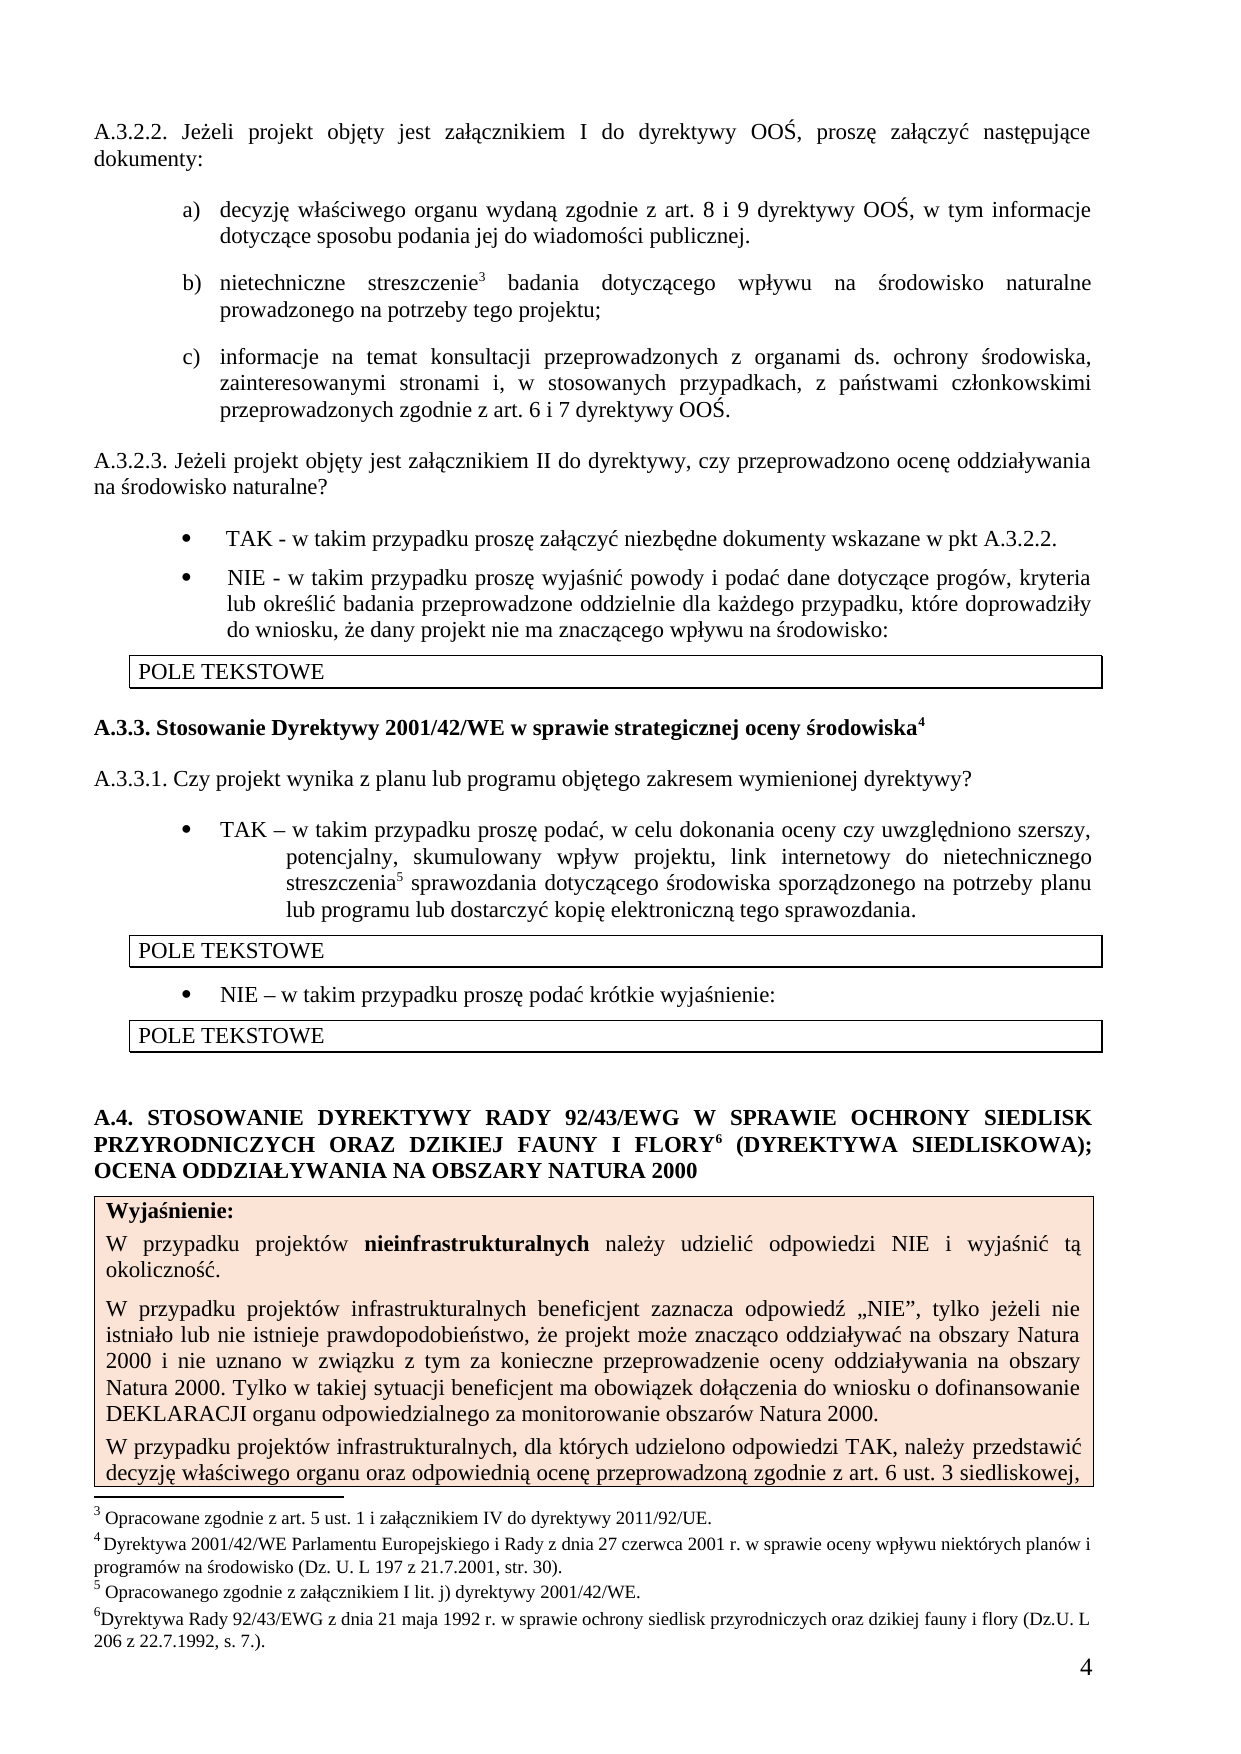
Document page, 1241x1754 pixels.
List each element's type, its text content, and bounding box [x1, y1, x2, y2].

text POLE TEKSTOWE [130, 936, 1101, 966]
list TAK – w takim przypadku proszę podać, w celu dokonania oceny czy uwzględniono szerszy, potencjalny, skumulowany wpływ projektu, link internetowy do nietechnicznego streszczenia sprawozdania dotyczącego środowiska sporządzonego na potrzeby planu lub programu lub dostarczyć kopię elektroniczną tego sprawozdania. [182, 817, 1093, 922]
list nietechniczne streszczenie badania dotyczącego wpływu na środowisko naturalne prowadzonego na potrzeby tego projektu; [182, 269, 1093, 322]
list informacje na temat konsultacji przeprowadzonych z organami ds. ochrony środowiska, zainteresowanymi stronami i, w stosowanych przypadkach, z państwami członkowskimi przeprowadzonych zgodnie z art. 6 i 7 dyrektywy OOŚ. [182, 343, 1093, 422]
subtitle A.3.2.3. Jeżeli projekt objęty jest załącznikiem II do dyrektywy, czy przeprowadzono ocenę oddziaływania na środowisko naturalne? [94, 447, 1093, 500]
list TAK - w takim przypadku proszę załączyć niezbędne dokumenty wskazane w pkt A.3.2.2. [182, 525, 1093, 551]
list decyzję właściwego organu wydaną zgodnie z art. 8 i 9 dyrektywy OOŚ, w tym informacje dotyczące sposobu podania jej do wiadomości publicznej. [182, 196, 1093, 249]
subtitle A.3.2.2. Jeżeli projekt objęty jest załącznikiem I do dyrektywy OOŚ, proszę załączyć następujące dokumenty: [94, 118, 1093, 171]
subtitle A.4. STOSOWANIE DYREKTYWY RADY 92/43/EWG W SPRAWIE OCHRONY SIEDLISK PRZYRODNICZYCH ORAZ DZIKIEJ FAUNY I FLORY (DYREKTYWA SIEDLISKOWA); OCENA ODDZIAŁYWANIA NA OBSZARY NATURA 2000 [94, 1104, 1093, 1183]
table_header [95, 1197, 1093, 1486]
text POLE TEKSTOWE [130, 656, 1101, 687]
subtitle A.3.3.1. Czy projekt wynika z planu lub programu objętego zakresem wymienionej dyrektywy? [94, 765, 1093, 792]
list NIE – w takim przypadku proszę podać krótkie wyjaśnienie: [182, 981, 1093, 1007]
subtitle A.3.3. Stosowanie Dyrektywy 2001/42/WE w sprawie strategicznej oceny środowiska [94, 714, 1093, 740]
list NIE - w takim przypadku proszę wyjaśnić powody i podać dane dotyczące progów, kryteria lub określić badania przeprowadzone oddzielnie dla każdego przypadku, które doprowadziły do wniosku, że dany projekt nie ma znaczącego wpływu na środowisko: [182, 564, 1093, 643]
text POLE TEKSTOWE [130, 1021, 1101, 1051]
